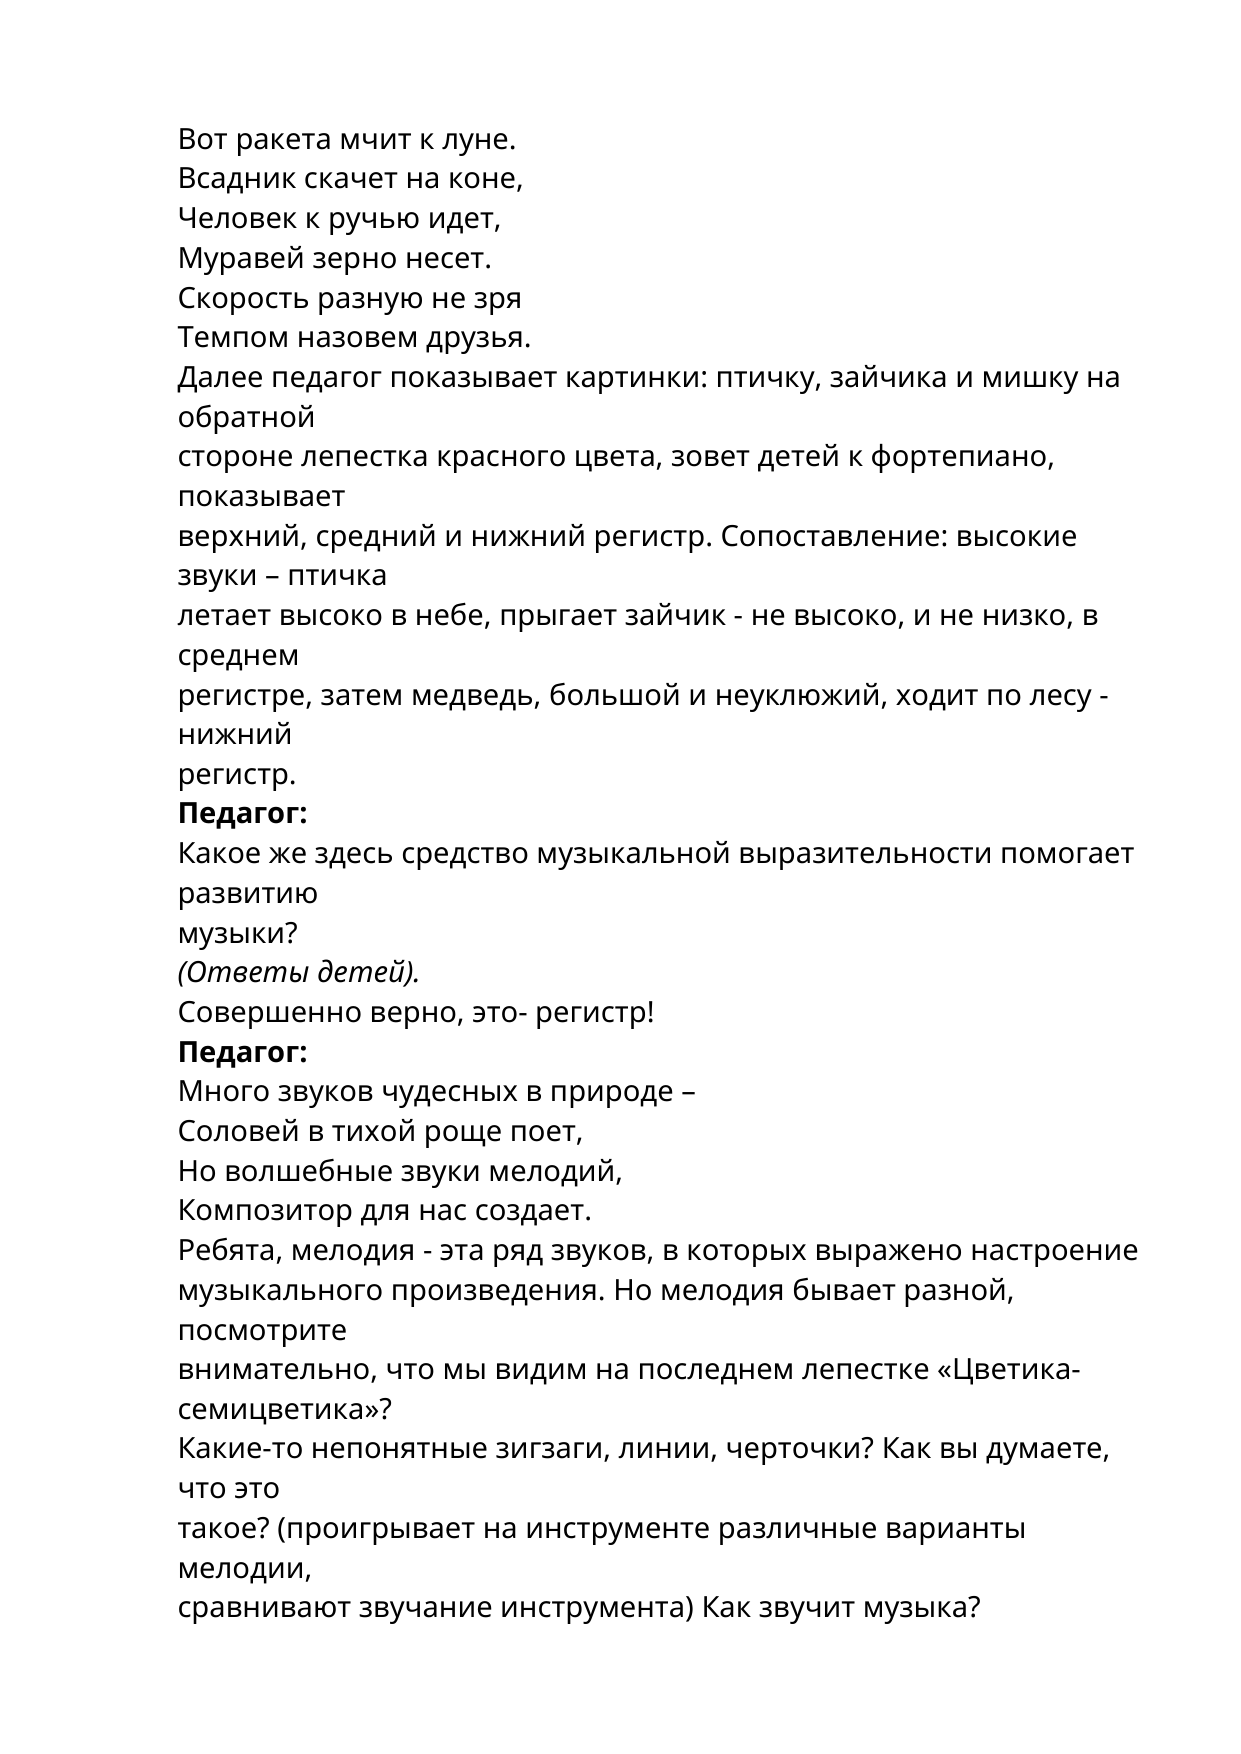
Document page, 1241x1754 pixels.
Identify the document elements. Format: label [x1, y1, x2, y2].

text [177, 118, 1152, 1626]
